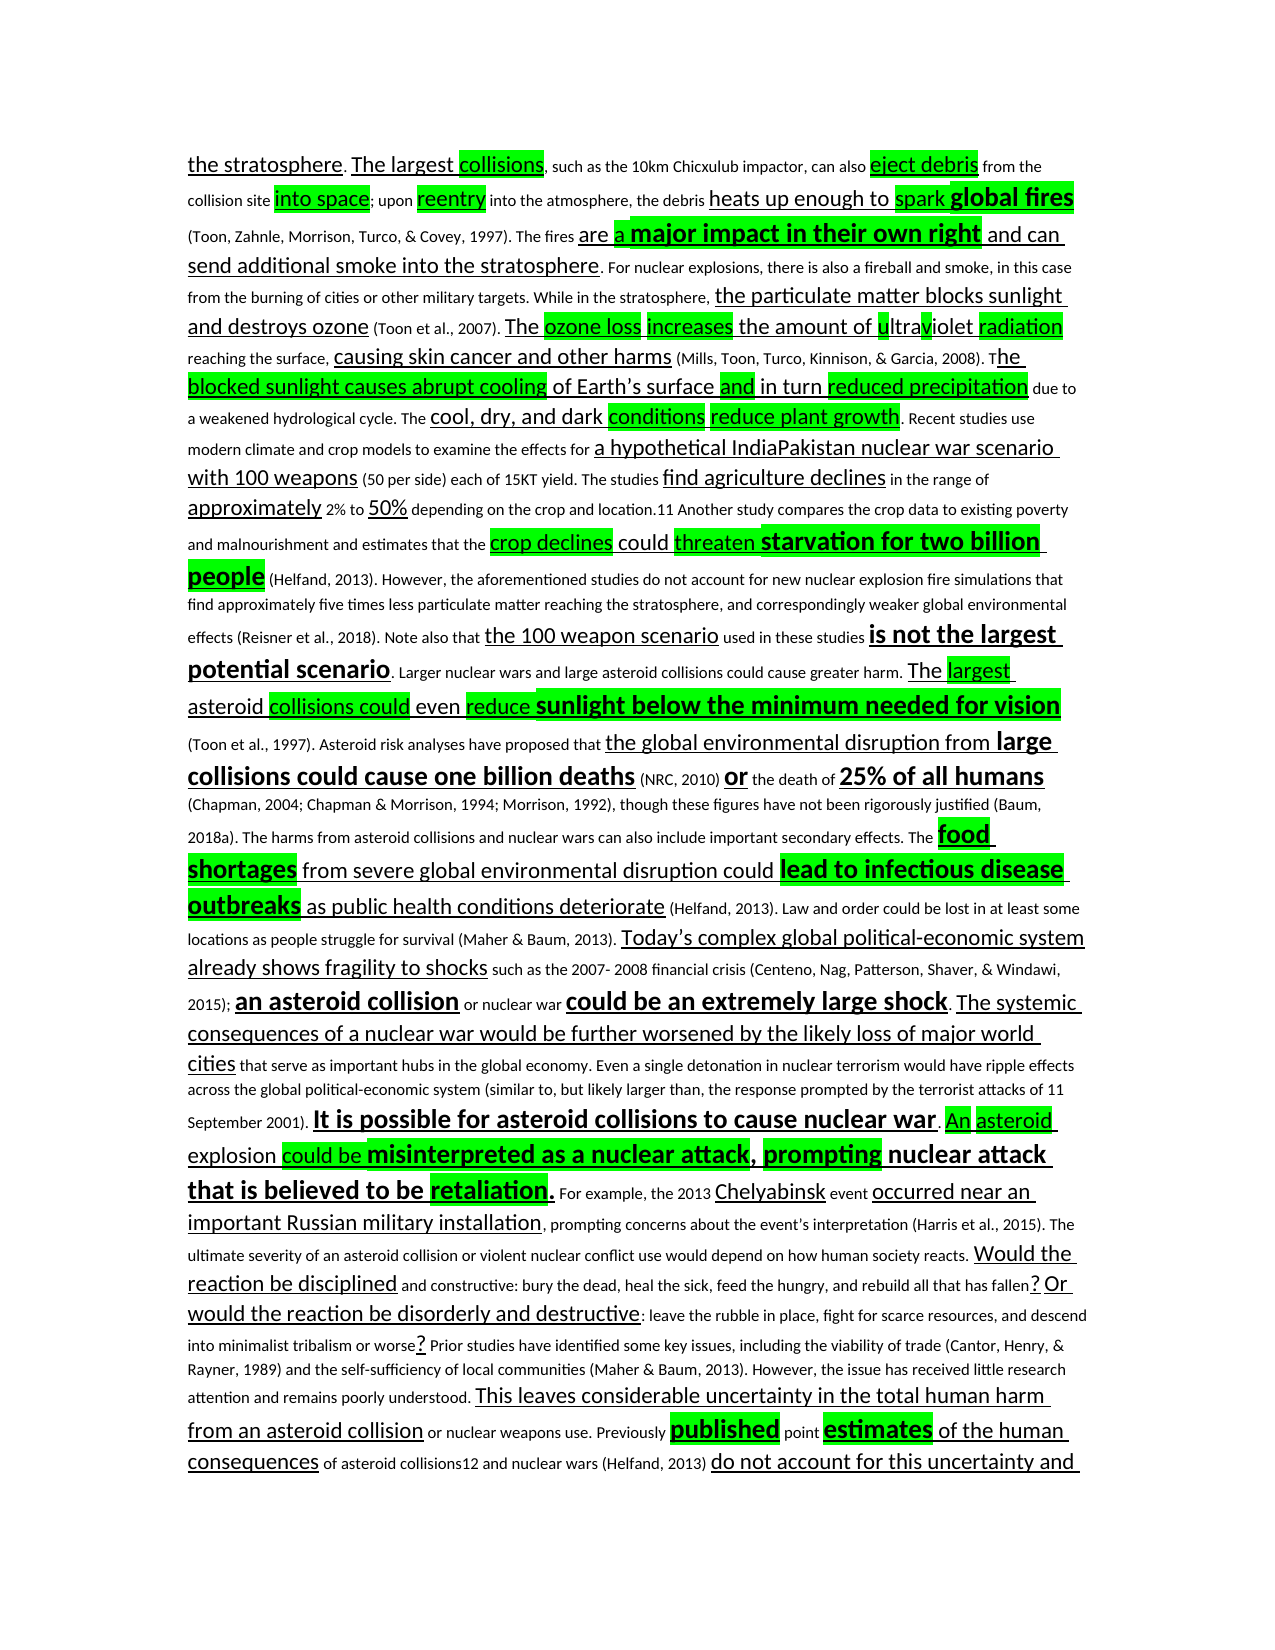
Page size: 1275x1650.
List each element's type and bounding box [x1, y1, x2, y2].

text [187, 150, 1087, 1475]
